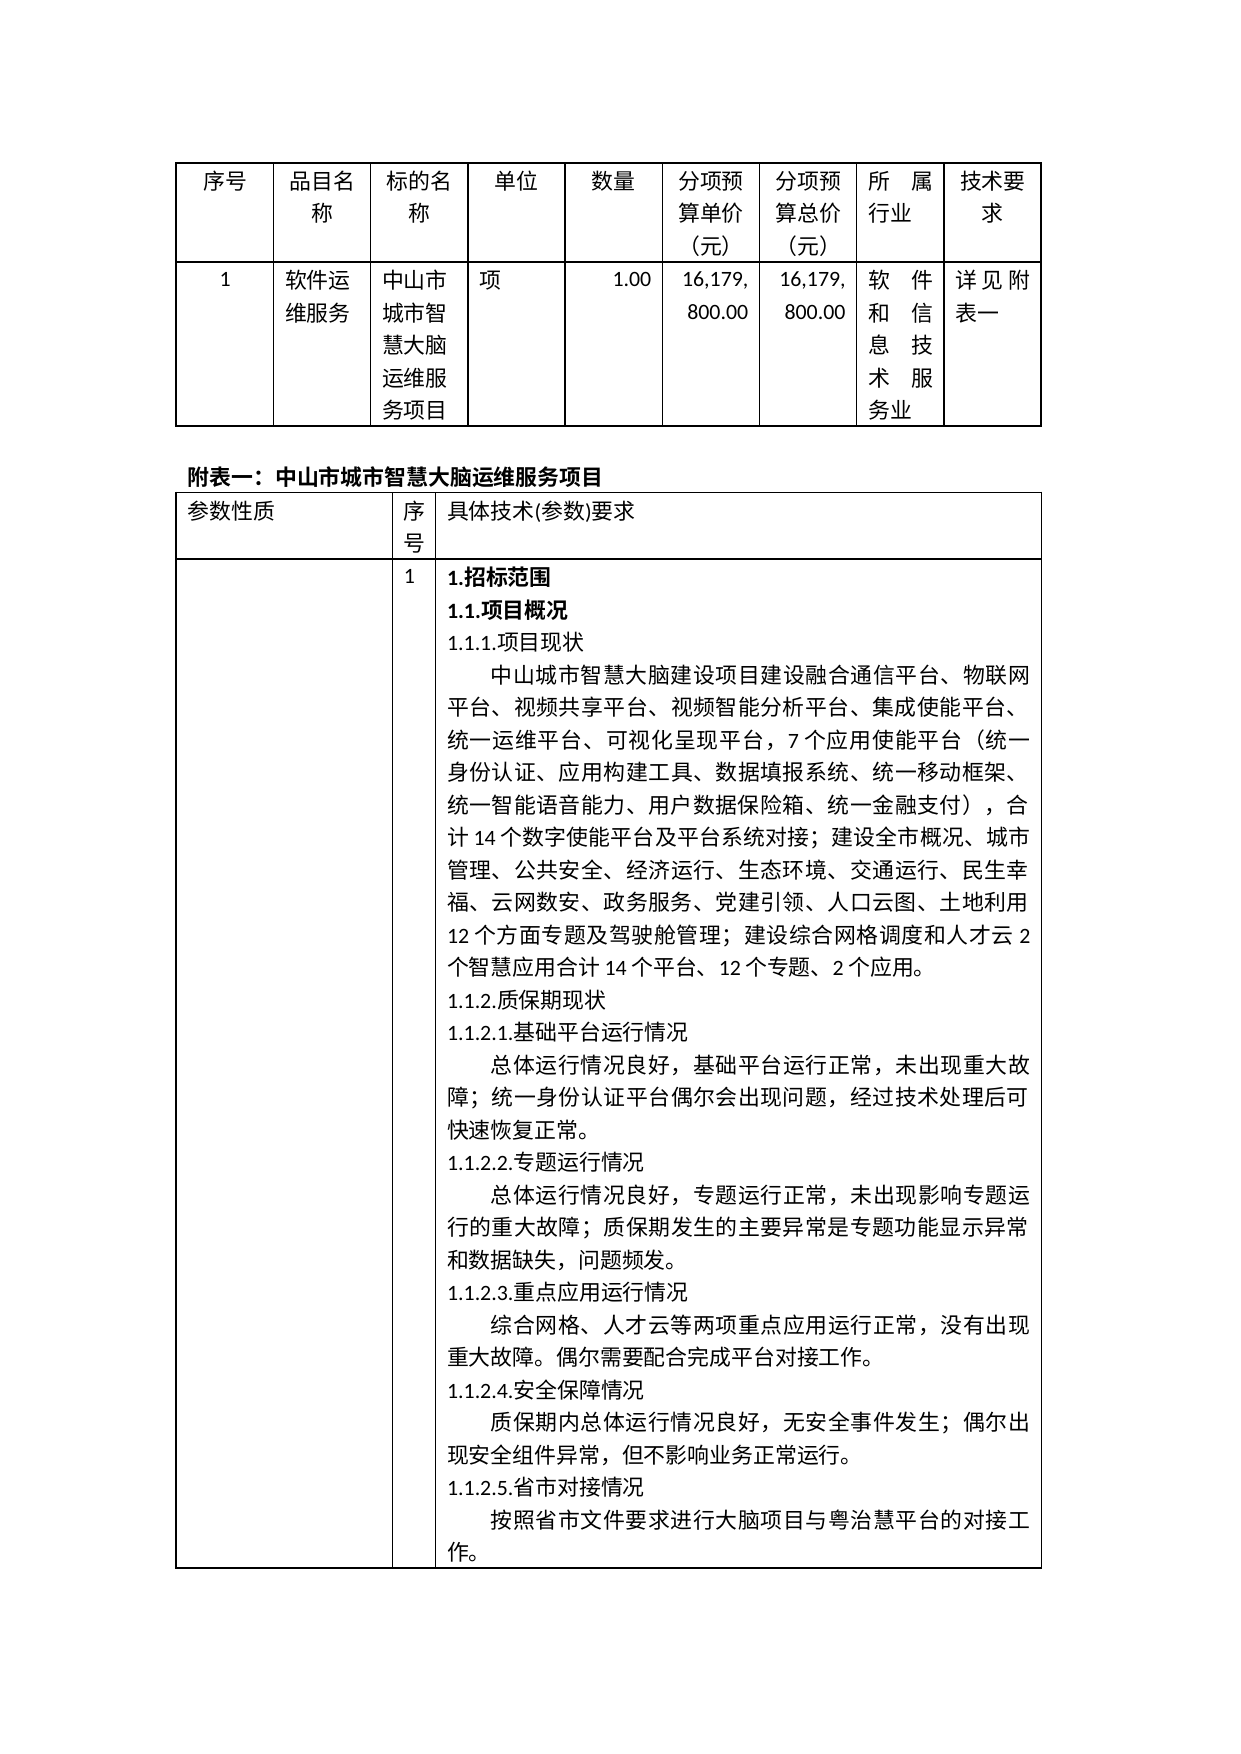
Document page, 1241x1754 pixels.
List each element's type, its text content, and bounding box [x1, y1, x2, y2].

table_cell [177, 560, 392, 1567]
table_cell 软件和信息技术服务业 [857, 263, 943, 425]
table_header 具体技术(参数)要求 [436, 493, 1041, 558]
table_cell 软件运维服务 [274, 263, 370, 425]
table_header 序号 [393, 493, 435, 558]
table_cell 中山市城市智慧大脑运维服务项目 [371, 263, 467, 425]
table_cell 16,179,800.00 [760, 263, 856, 425]
table_header 品目名称 [274, 164, 370, 261]
table_cell 详见附表一 [945, 263, 1040, 425]
table_header 单位 [469, 164, 564, 261]
table_header 序号 [177, 164, 273, 261]
table_cell 1.00 [566, 263, 662, 425]
table_header 分项预算总价（元） [760, 164, 856, 261]
table_cell 1 [177, 263, 273, 425]
table_header 标的名称 [371, 164, 467, 261]
table_header 分项预算单价（元） [663, 164, 759, 261]
table_header 所属行业 [857, 164, 943, 261]
table_header 技术要求 [945, 164, 1040, 261]
table_cell 项 [469, 263, 564, 425]
table_cell 1 [393, 560, 435, 1567]
table_cell 16,179,800.00 [663, 263, 759, 425]
table_header 数量 [566, 164, 662, 261]
table_header 参数性质 [177, 493, 392, 558]
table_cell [436, 560, 1041, 1567]
text 附表一：中山市城市智慧大脑运维服务项目 [187, 459, 1053, 492]
